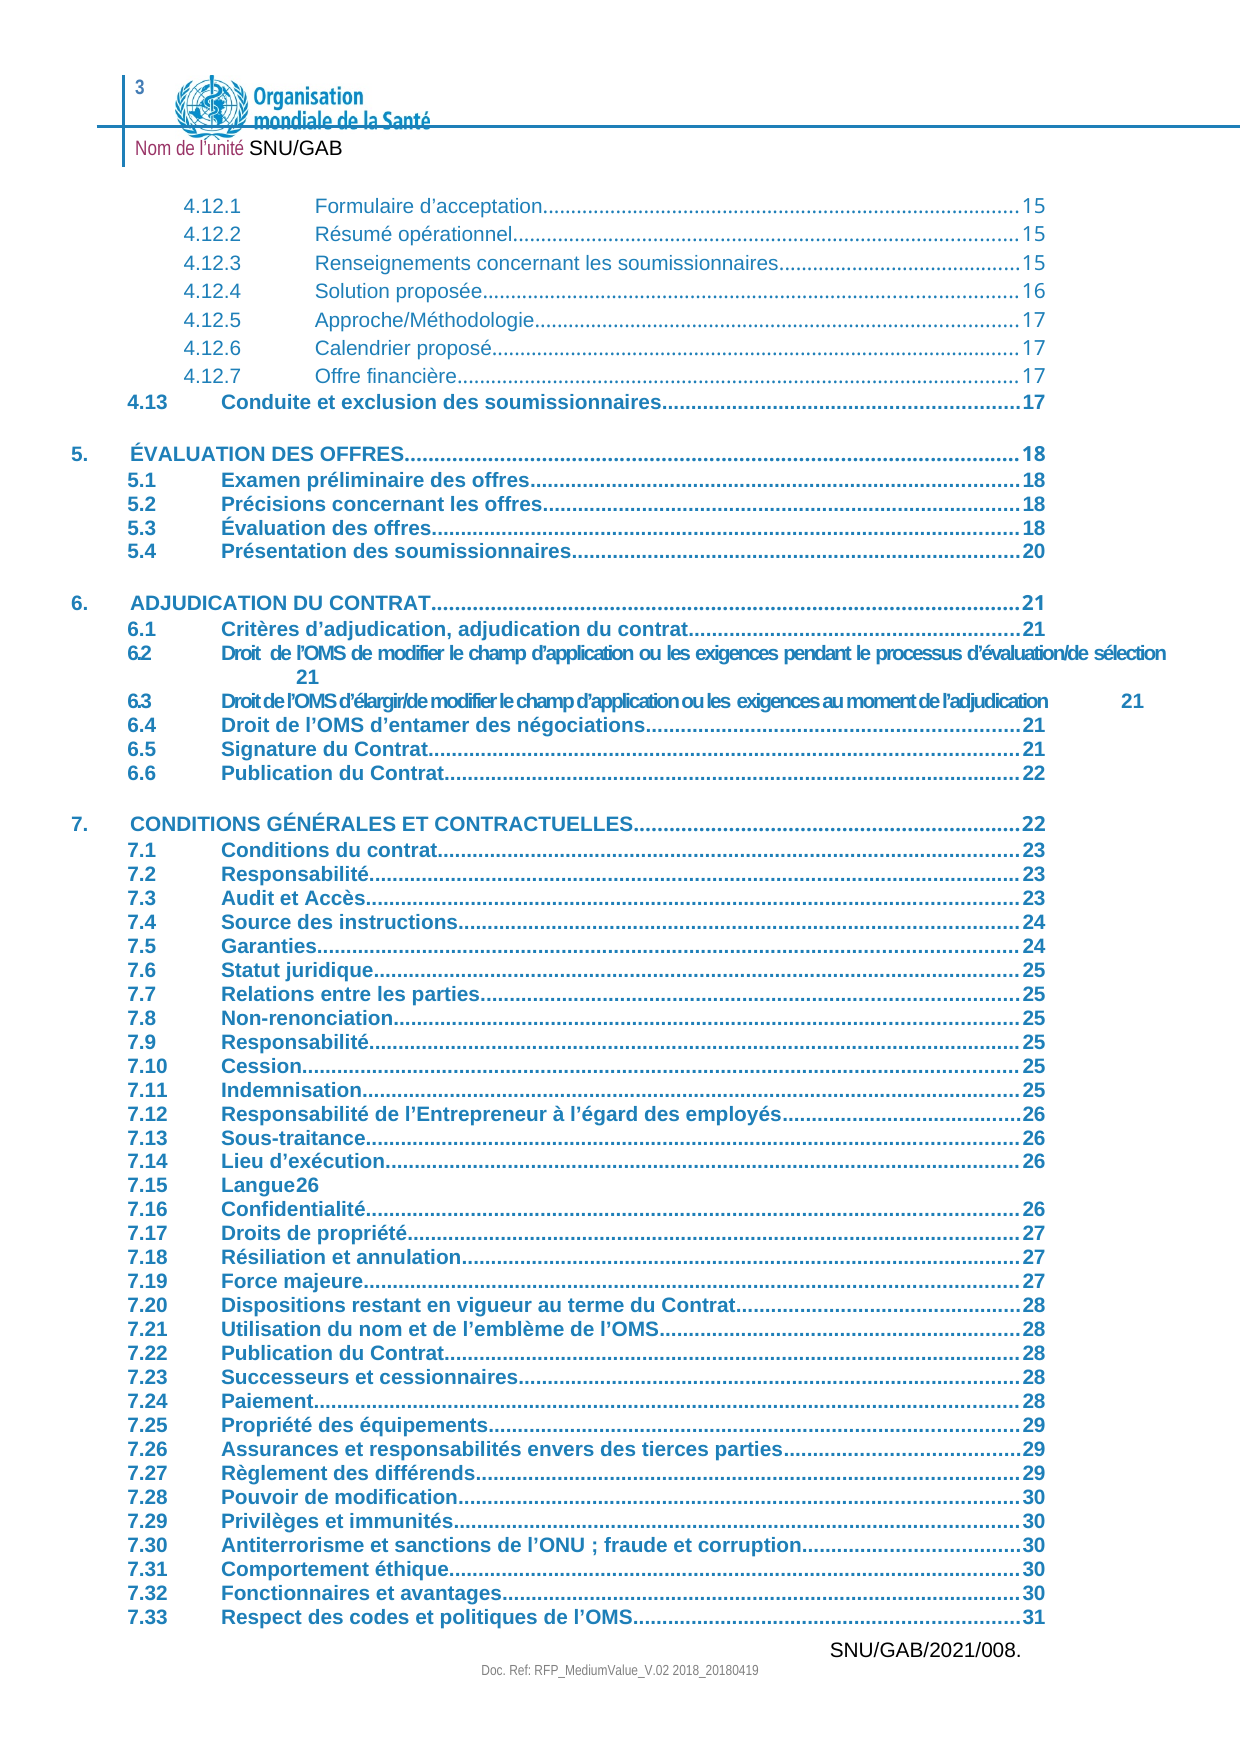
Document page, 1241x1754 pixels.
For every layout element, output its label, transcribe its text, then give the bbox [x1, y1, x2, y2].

text 7.30 Antiterrorisme et sanctions de l’ONU ; fraude et corruption 30 [127, 1533, 1169, 1557]
text 4.13 Conduite et exclusion des soumissionnaires 17 [127, 390, 1169, 414]
picture [175, 75, 430, 125]
text 4.12.2 Résumé opérationnel 15 [183, 219, 1169, 248]
text 7.33 Respect des codes et politiques de l’OMS 31 [127, 1604, 1169, 1628]
text 4.12.6 Calendrier proposé 17 [183, 333, 1169, 362]
text 6. Adjudication du contrat 21 [71, 588, 1110, 617]
text 7.22 Publication du Contrat 28 [127, 1341, 1169, 1365]
text 7.19 Force majeure 27 [127, 1269, 1169, 1293]
text 7.12 Responsabilité de l’Entrepreneur à l’égard des employés 26 [127, 1101, 1169, 1125]
text 7.16 Confidentialité 26 [127, 1197, 1169, 1221]
text 7.7 Relations entre les parties 25 [127, 982, 1169, 1006]
picture [175, 128, 430, 140]
text 7.26 Assurances et responsabilités envers des tierces parties 29 [127, 1437, 1169, 1461]
text 5.1 Examen préliminaire des offres 18 [127, 467, 1169, 491]
text 7.4 Source des instructions 24 [127, 910, 1169, 934]
text 7.21 Utilisation du nom et de l’emblème de l’OMS 28 [127, 1317, 1169, 1341]
text 7.24 Paiement 28 [127, 1389, 1169, 1413]
text 7.27 Règlement des différends 29 [127, 1461, 1169, 1485]
text 7.20 Dispositions restant en vigueur au terme du Contrat 28 [127, 1293, 1169, 1317]
text 4.12.7 Offre financière 17 [183, 362, 1169, 390]
text 7.8 Non-renonciation 25 [127, 1006, 1169, 1029]
text 5.3 Évaluation des offres 18 [127, 515, 1169, 539]
text 7.9 Responsabilité 25 [127, 1029, 1169, 1053]
text 7.11 Indemnisation 25 [127, 1077, 1169, 1101]
text 5. Évaluation des offres 18 [71, 439, 1110, 467]
text 7.13 Sous-traitance 26 [127, 1125, 1169, 1149]
text 7.25 Propriété des équipements 29 [127, 1413, 1169, 1437]
text 6.5 Signature du Contrat 21 [127, 737, 1169, 761]
text 6.1 Critères d’adjudication, adjudication du contrat 21 [127, 617, 1169, 641]
text 5.2 Précisions concernant les offres 18 [127, 491, 1169, 515]
text 4.12.4 Solution proposée 16 [183, 276, 1169, 305]
text 6.4 Droit de l’OMS d’entamer des négociations 21 [127, 713, 1169, 737]
text 7.17 Droits de propriété 27 [127, 1221, 1169, 1245]
text 7.3 Audit et Accès 23 [127, 886, 1169, 910]
text 4.12.3 Renseignements concernant les soumissionnaires 15 [183, 248, 1169, 276]
text 7. Conditions générales et contractuelles 22 [71, 809, 1110, 838]
text 7.10 Cession 25 [127, 1053, 1169, 1077]
text 7.5 Garanties 24 [127, 934, 1169, 958]
text 7.2 Responsabilité 23 [127, 862, 1169, 886]
text 7.32 Fonctionnaires et avantages 30 [127, 1581, 1169, 1604]
text 6.2 Droit de l’OMS de modifier le champ d’application ou les exigences pendant le processus d’évaluation/de sélection 21 [127, 641, 1169, 689]
text 7.28 Pouvoir de modification 30 [127, 1485, 1169, 1509]
text 6.3 Droit de l’OMS d’élargir/de modifier le champ d’application ou les exigences au moment de l’adjudication 21 [127, 689, 1169, 713]
text 6.6 Publication du Contrat 22 [127, 761, 1169, 784]
text 7.23 Successeurs et cessionnaires 28 [127, 1365, 1169, 1389]
text 4.12.1 Formulaire d’acceptation 15 [183, 191, 1169, 219]
text 7.14 Lieu d’exécution 26 [127, 1149, 1169, 1173]
text 7.15 Langue 26 [127, 1173, 1169, 1197]
text 7.29 Privilèges et immunités 30 [127, 1509, 1169, 1533]
text 4.12.5 Approche/Méthodologie 17 [183, 305, 1169, 333]
text 7.31 Comportement éthique 30 [127, 1557, 1169, 1581]
text 7.6 Statut juridique 25 [127, 958, 1169, 982]
text 7.1 Conditions du contrat 23 [127, 838, 1169, 862]
text 5.4 Présentation des soumissionnaires 20 [127, 539, 1169, 563]
text 7.18 Résiliation et annulation 27 [127, 1245, 1169, 1269]
